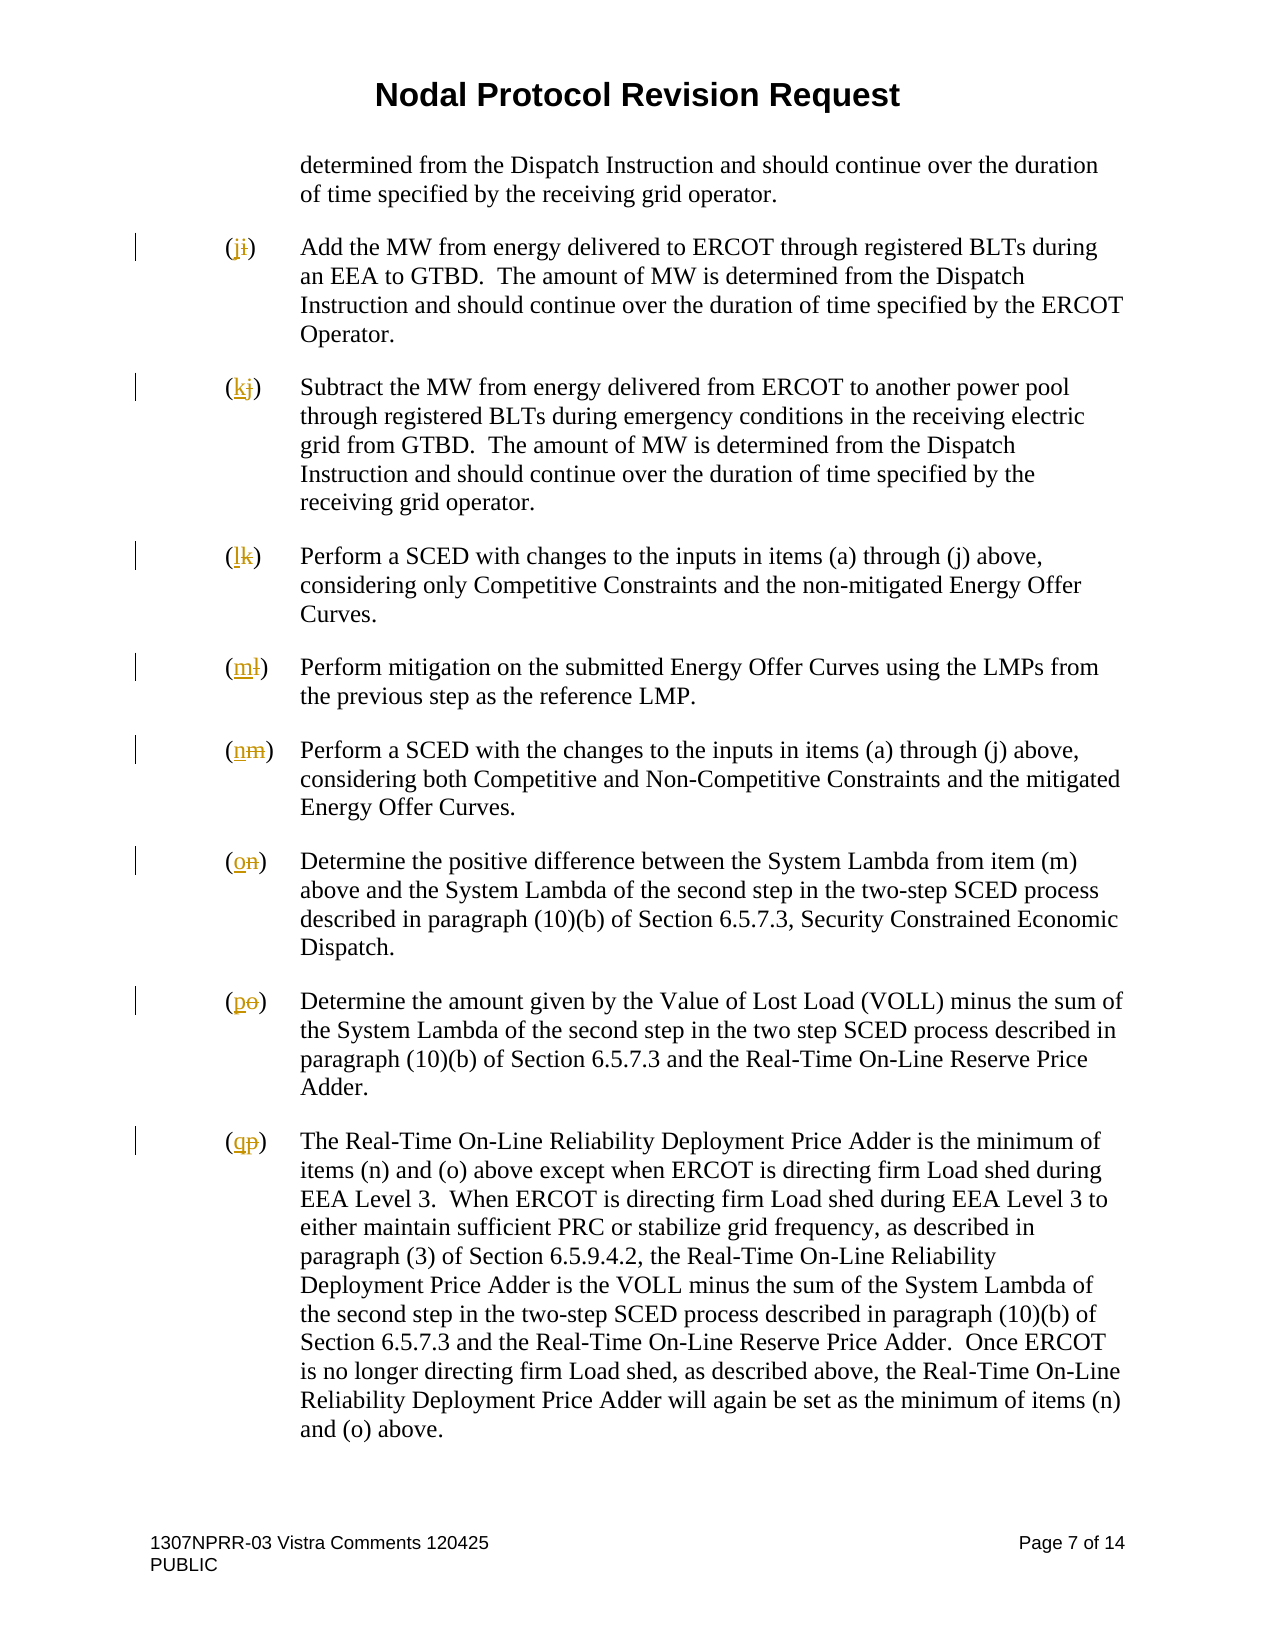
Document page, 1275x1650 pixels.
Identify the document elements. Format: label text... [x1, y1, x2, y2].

text () Perform a SCED with the changes to the inputs in items (a) through (j) above, considering both Competitive and Non-Competitive Constraints and the mitigated Energy Offer Curves. [225, 735, 1125, 821]
text () Perform mitigation on the submitted Energy Offer Curves using the LMPs from the previous step as the reference LMP. [225, 652, 1125, 710]
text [225, 150, 1125, 207]
text () Determine the amount given by the Value of Lost Load (VOLL) minus the sum of the System Lambda of the second step in the two step SCED process described in paragraph (10)(b) of Section 6.5.7.3 and the Real-Time On-Line Reserve Price Adder. [225, 986, 1125, 1101]
text () The Real-Time On-Line Reliability Deployment Price Adder is the minimum of items (n) and (o) above except when ERCOT is directing firm Load shed during EEA Level 3. When ERCOT is directing firm Load shed during EEA Level 3 to either maintain sufficient PRC or stabilize grid frequency, as described in paragraph (3) of Section 6.5.9.4.2, the Real-Time On-Line Reliability Deployment Price Adder is the VOLL minus the sum of the System Lambda of the second step in the two-step SCED process described in paragraph (10)(b) of Section 6.5.7.3 and the Real-Time On-Line Reserve Price Adder. Once ERCOT is no longer directing firm Load shed, as described above, the Real-Time On-Line Reliability Deployment Price Adder will again be set as the minimum of items (n) and (o) above. [225, 1126, 1125, 1442]
text () Subtract the MW from energy delivered from ERCOT to another power pool through registered BLTs during emergency conditions in the receiving electric grid from GTBD. The amount of MW is determined from the Dispatch Instruction and should continue over the duration of time specified by the receiving grid operator. [225, 372, 1125, 516]
text () Add the MW from energy delivered to ERCOT through registered BLTs during an EEA to GTBD. The amount of MW is determined from the Dispatch Instruction and should continue over the duration of time specified by the ERCOT Operator. [225, 232, 1125, 347]
text () Perform a SCED with changes to the inputs in items (a) through (j) above, considering only Competitive Constraints and the non-mitigated Energy Offer Curves. [225, 541, 1125, 627]
text () Determine the positive difference between the System Lambda from item (m) above and the System Lambda of the second step in the two-step SCED process described in paragraph (10)(b) of Section 6.5.7.3, Security Constrained Economic Dispatch. [225, 846, 1125, 961]
